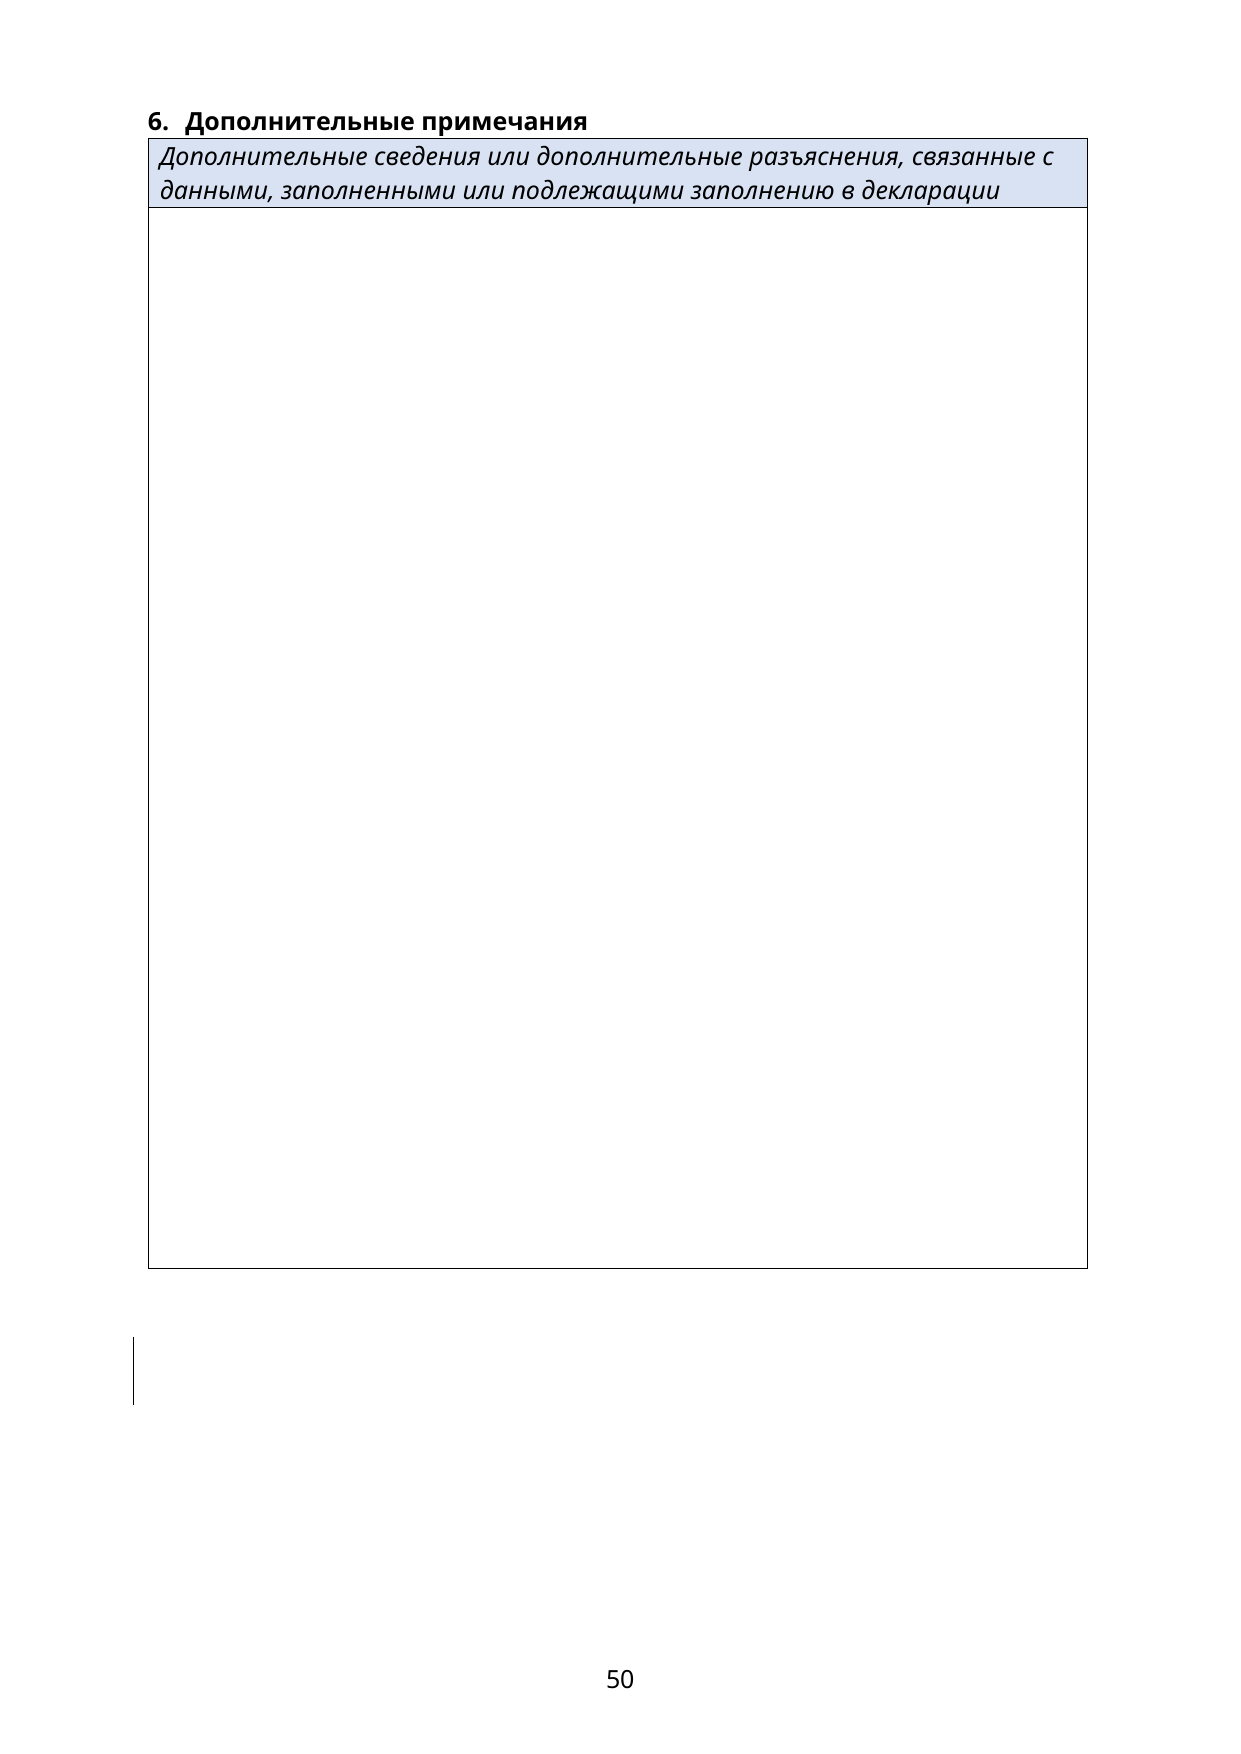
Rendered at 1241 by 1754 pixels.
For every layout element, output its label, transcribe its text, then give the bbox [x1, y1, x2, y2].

list Дополнительные примечания [148, 103, 1092, 137]
table_header Дополнительные сведения или дополнительные разъяснения, связанные с данными, заполненными или подлежащими заполнению в декларации [149, 139, 1087, 207]
table_cell [149, 208, 1087, 1268]
